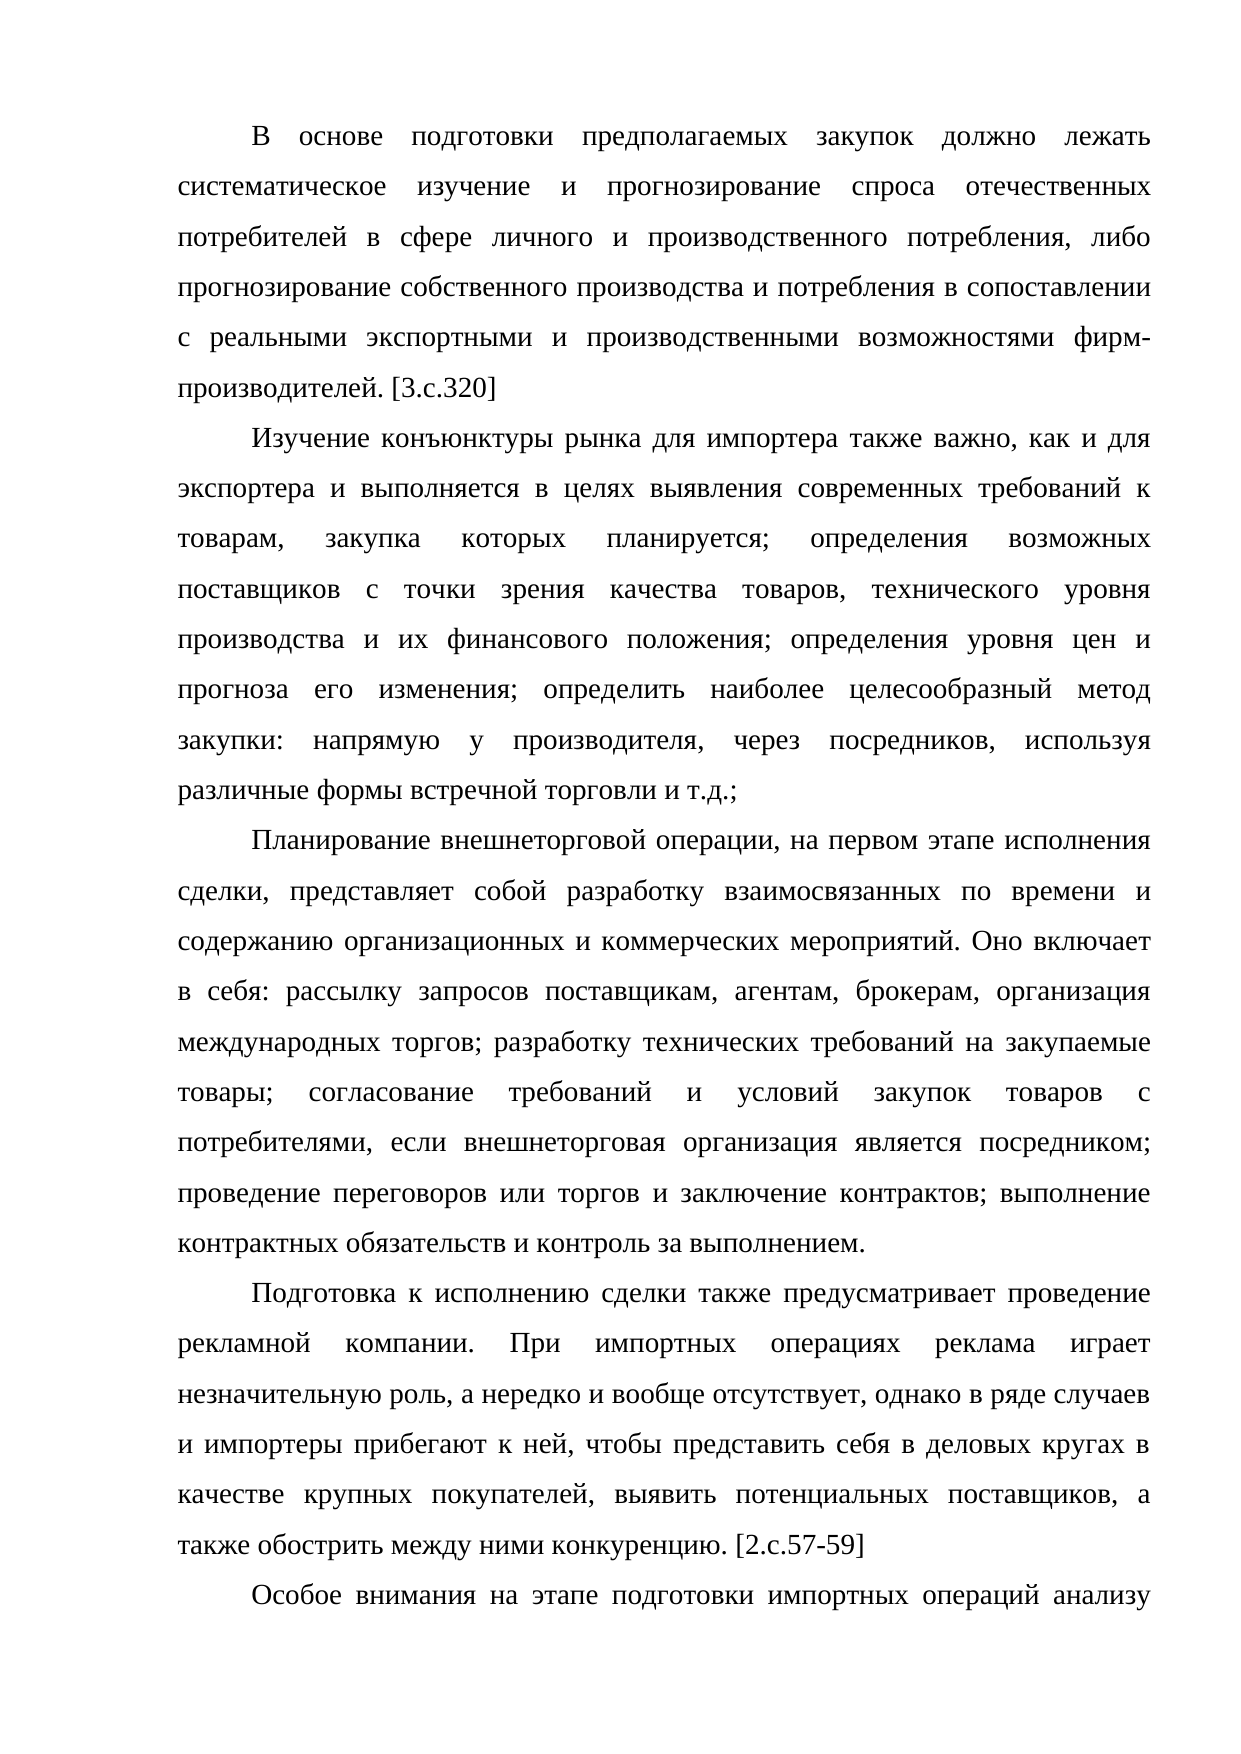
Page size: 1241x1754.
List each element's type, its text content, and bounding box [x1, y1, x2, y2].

list Изучение конъюнктуры рынка для импортера также важно, как и для экспортера и выполняется в целях выявления современных требований к товарам, закупка которых планируется; определения возможных поставщиков с точки зрения качества товаров, технического уровня производства и их финансового положения; определения уровня цен и прогноза его изменения; определить наиболее целесообразный метод закупки: напрямую у производителя, через посредников, используя различные формы встречной торговли и т.д.; [177, 420, 1152, 806]
list Подготовка к исполнению сделки также предусматривает проведение рекламной компании. При импортных операциях реклама играет незначительную роль, а нередко и вообще отсутствует, однако в ряде случаев и импортеры прибегают к ней, чтобы представить себя в деловых кругах в качестве крупных покупателей, выявить потенциальных поставщиков, а также обострить между ними конкуренцию. [2.с.57-59] [177, 1275, 1152, 1560]
list В основе подготовки предполагаемых закупок должно лежать систематическое изучение и прогнозирование спроса отечественных потребителей в сфере личного и производственного потребления, либо прогнозирование собственного производства и потребления в сопоставлении с реальными экспортными и производственными возможностями фирм-производителей. [3.с.320] [177, 118, 1152, 403]
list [177, 1577, 1152, 1611]
list Планирование внешнеторговой операции, на первом этапе исполнения сделки, представляет собой разработку взаимосвязанных по времени и содержанию организационных и коммерческих мероприятий. Оно включает в себя: рассылку запросов поставщикам, агентам, брокерам, организация международных торгов; разработку технических требований на закупаемые товары; согласование требований и условий закупок товаров с потребителями, если внешнеторговая организация является посредником; проведение переговоров или торгов и заключение контрактов; выполнение контрактных обязательств и контроль за выполнением. [177, 822, 1152, 1258]
